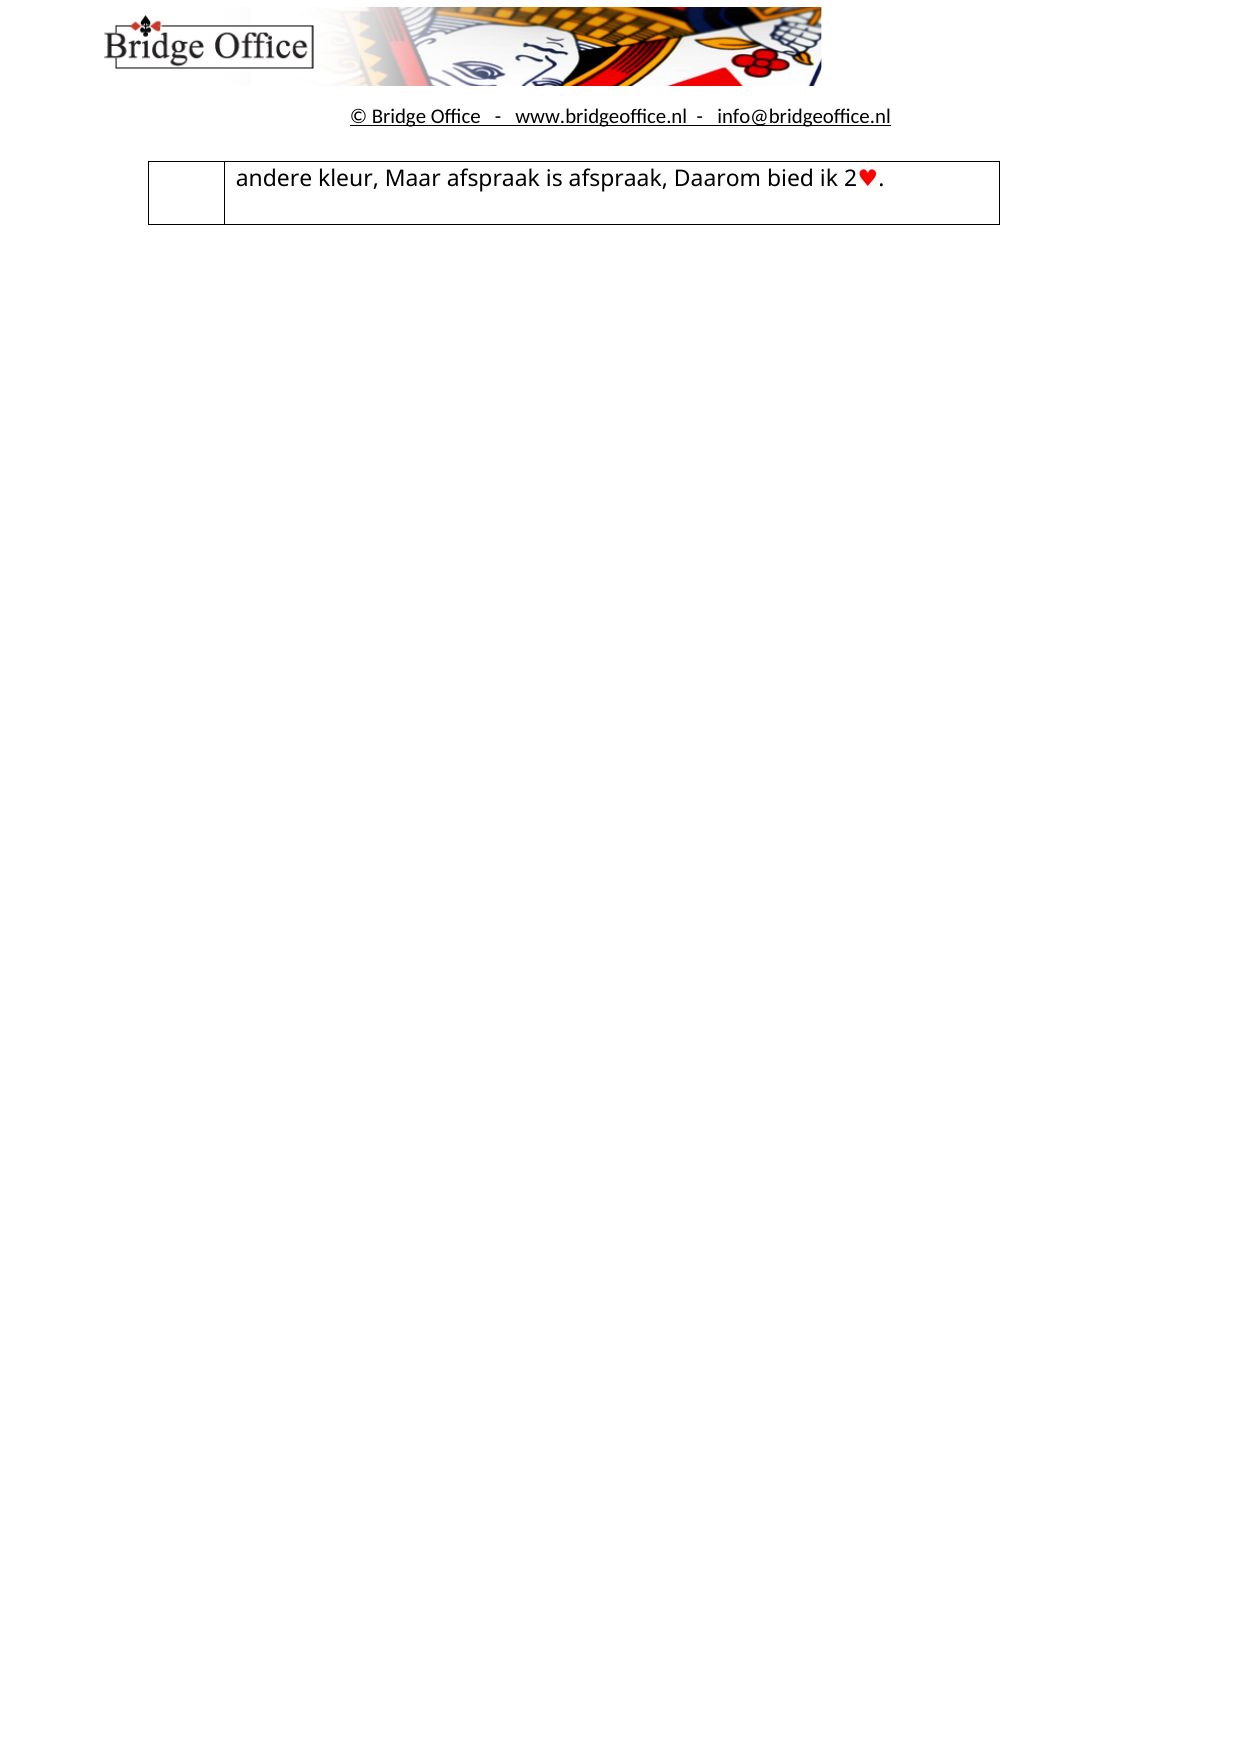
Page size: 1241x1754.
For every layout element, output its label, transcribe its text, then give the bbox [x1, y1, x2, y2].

table_cell 20 [149, 162, 224, 224]
picture [77, 7, 821, 85]
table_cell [225, 162, 999, 224]
